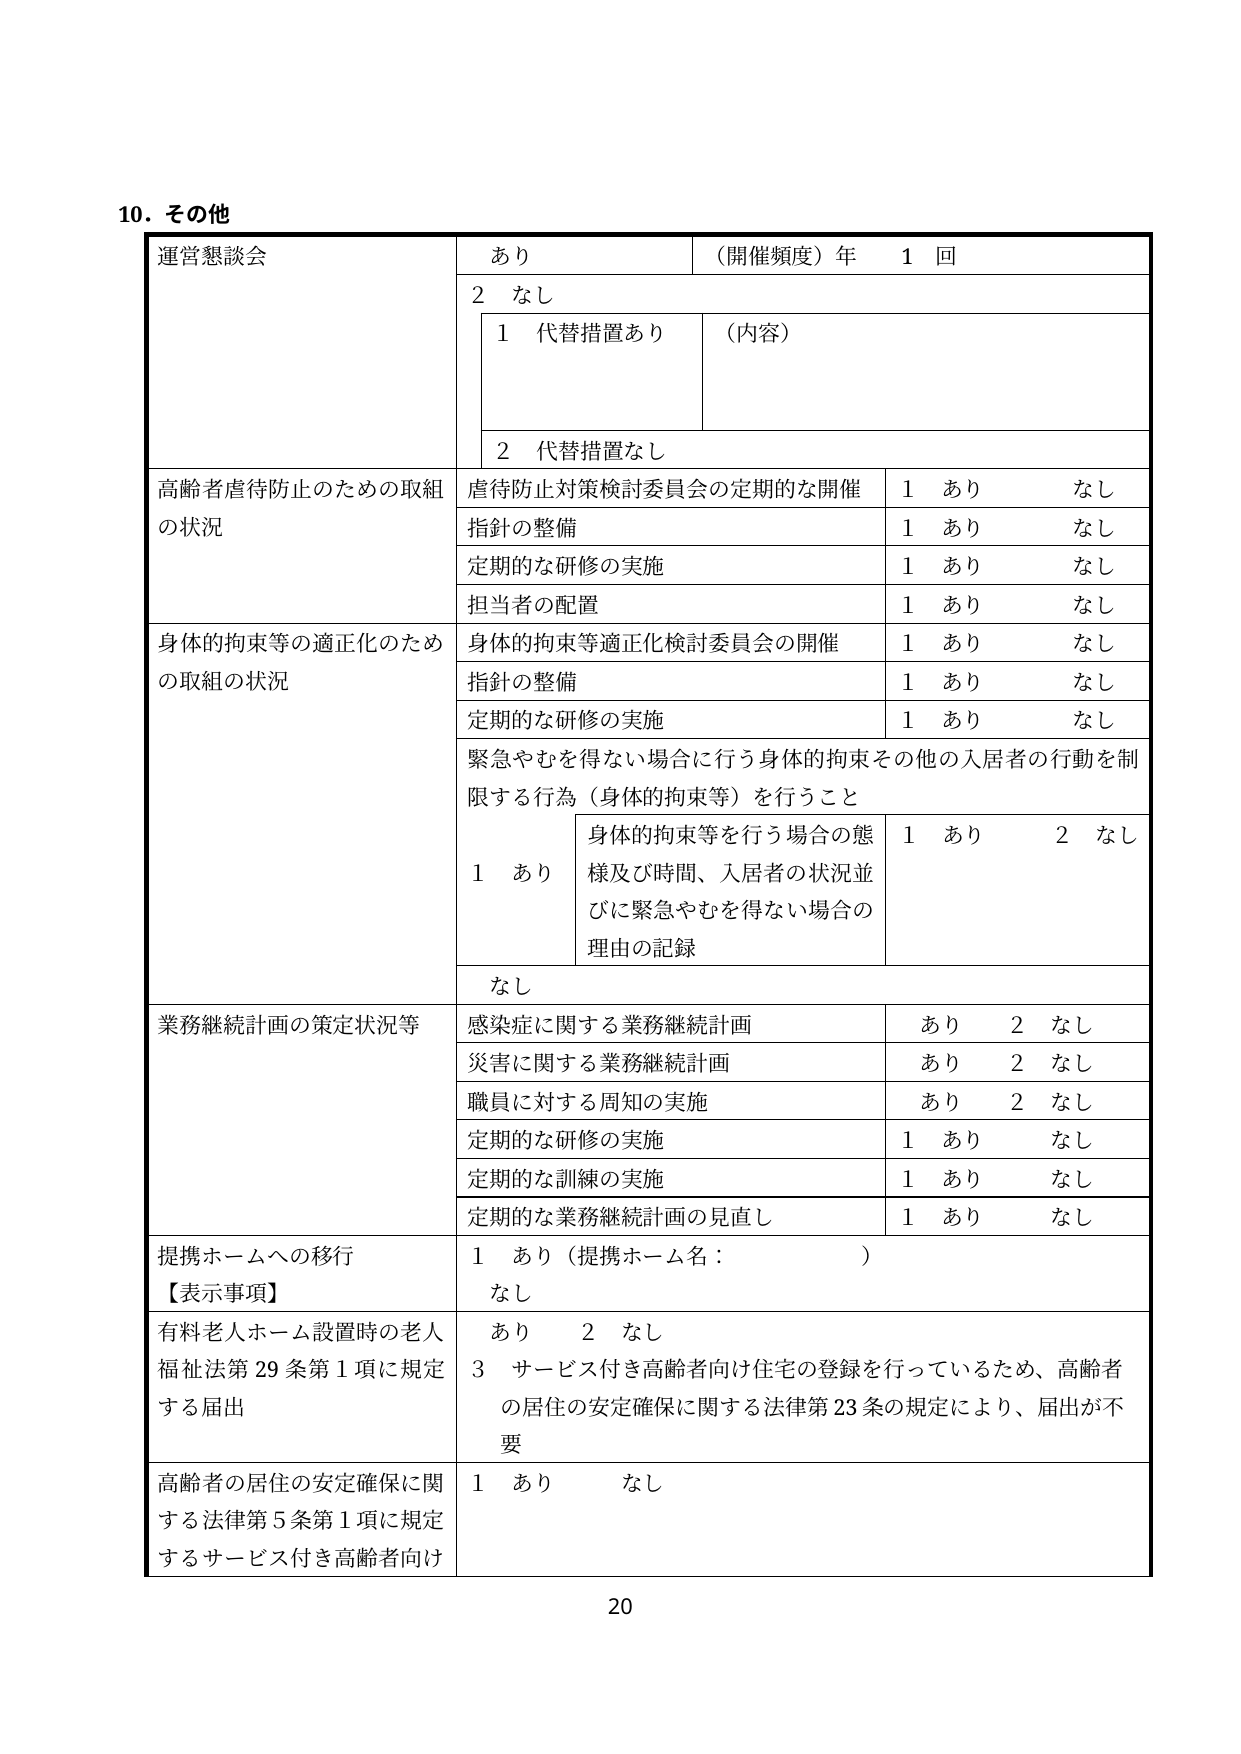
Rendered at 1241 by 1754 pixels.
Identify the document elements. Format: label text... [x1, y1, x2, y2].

table_cell 担当者の配置 [457, 585, 885, 622]
table_cell 災害に関する業務継続計画 [457, 1043, 885, 1081]
table_cell 緊急やむを得ない場合に行う身体的拘束その他の入居者の行動を制限する行為（身体的拘束等）を行うこと [457, 739, 1149, 814]
table_cell 指針の整備 [457, 508, 885, 545]
table_cell １ あり なし [886, 1120, 1149, 1158]
table_cell 職員に対する周知の実施 [457, 1082, 885, 1119]
table_cell 定期的な研修の実施 [457, 1120, 885, 1158]
table_cell １ あり ２ なし [886, 815, 1149, 965]
table_cell あり ２ なし [886, 1082, 1149, 1119]
table_cell 定期的な研修の実施 [457, 546, 885, 584]
table_cell 身体的拘束等を行う場合の態様及び時間、入居者の状況並びに緊急やむを得ない場合の理由の記録 [576, 815, 885, 965]
table_cell １ あり なし [886, 1159, 1149, 1196]
table_cell [457, 313, 481, 468]
table_cell １ あり なし [886, 624, 1149, 661]
table_cell １ あり なし [886, 701, 1149, 738]
table_cell あり ２ なし [886, 1043, 1149, 1081]
table_cell 高齢者虐待防止のための取組の状況 [149, 469, 456, 622]
table_cell なし [457, 966, 1149, 1004]
table_header （開催頻度）年 1 回 [693, 237, 1149, 274]
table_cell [149, 1463, 456, 1576]
table_cell １ あり なし [886, 662, 1149, 699]
table_cell １ あり なし [457, 1463, 1149, 1576]
table_cell １ あり [457, 814, 575, 965]
table_cell あり ２ なし ３ サービス付き高齢者向け住宅の登録を行っているため、高齢者の居住の安定確保に関する法律第23条の規定により、届出が不要 [457, 1312, 1149, 1462]
table_header あり [457, 237, 692, 274]
table_cell １ あり なし [886, 585, 1149, 622]
table_cell １ 代替措置あり [482, 314, 702, 430]
table_cell 提携ホームへの移行 【表示事項】 [149, 1236, 456, 1311]
table_cell 身体的拘束等適正化検討委員会の開催 [457, 624, 885, 661]
table_cell 定期的な業務継続計画の見直し [457, 1198, 885, 1235]
table_cell 業務継続計画の策定状況等 [149, 1005, 456, 1235]
table_cell １ あり なし [886, 1198, 1149, 1235]
table_cell 身体的拘束等の適正化のための取組の状況 [149, 624, 456, 1004]
table_cell 虐待防止対策検討委員会の定期的な開催 [457, 469, 885, 507]
table_cell あり ２ なし [886, 1005, 1149, 1042]
table_cell ２ 代替措置なし [482, 431, 1149, 468]
table_cell 感染症に関する業務継続計画 [457, 1005, 885, 1042]
table_cell １ あり なし [886, 508, 1149, 545]
table_cell ２ なし [457, 275, 1149, 313]
table_cell 指針の整備 [457, 662, 885, 699]
table_cell １ あり なし [886, 469, 1149, 507]
table_cell １ あり なし [886, 546, 1149, 584]
table_cell 定期的な研修の実施 [457, 701, 885, 738]
table_cell 定期的な訓練の実施 [457, 1159, 885, 1196]
table_cell （内容） [703, 314, 1149, 430]
text 10．その他 [118, 194, 1122, 232]
table_cell １ あり（提携ホーム名： ） なし [457, 1236, 1149, 1311]
table_header 運営懇談会 [149, 237, 456, 468]
table_cell 有料老人ホーム設置時の老人福祉法第29条第１項に規定する届出 [149, 1312, 456, 1462]
